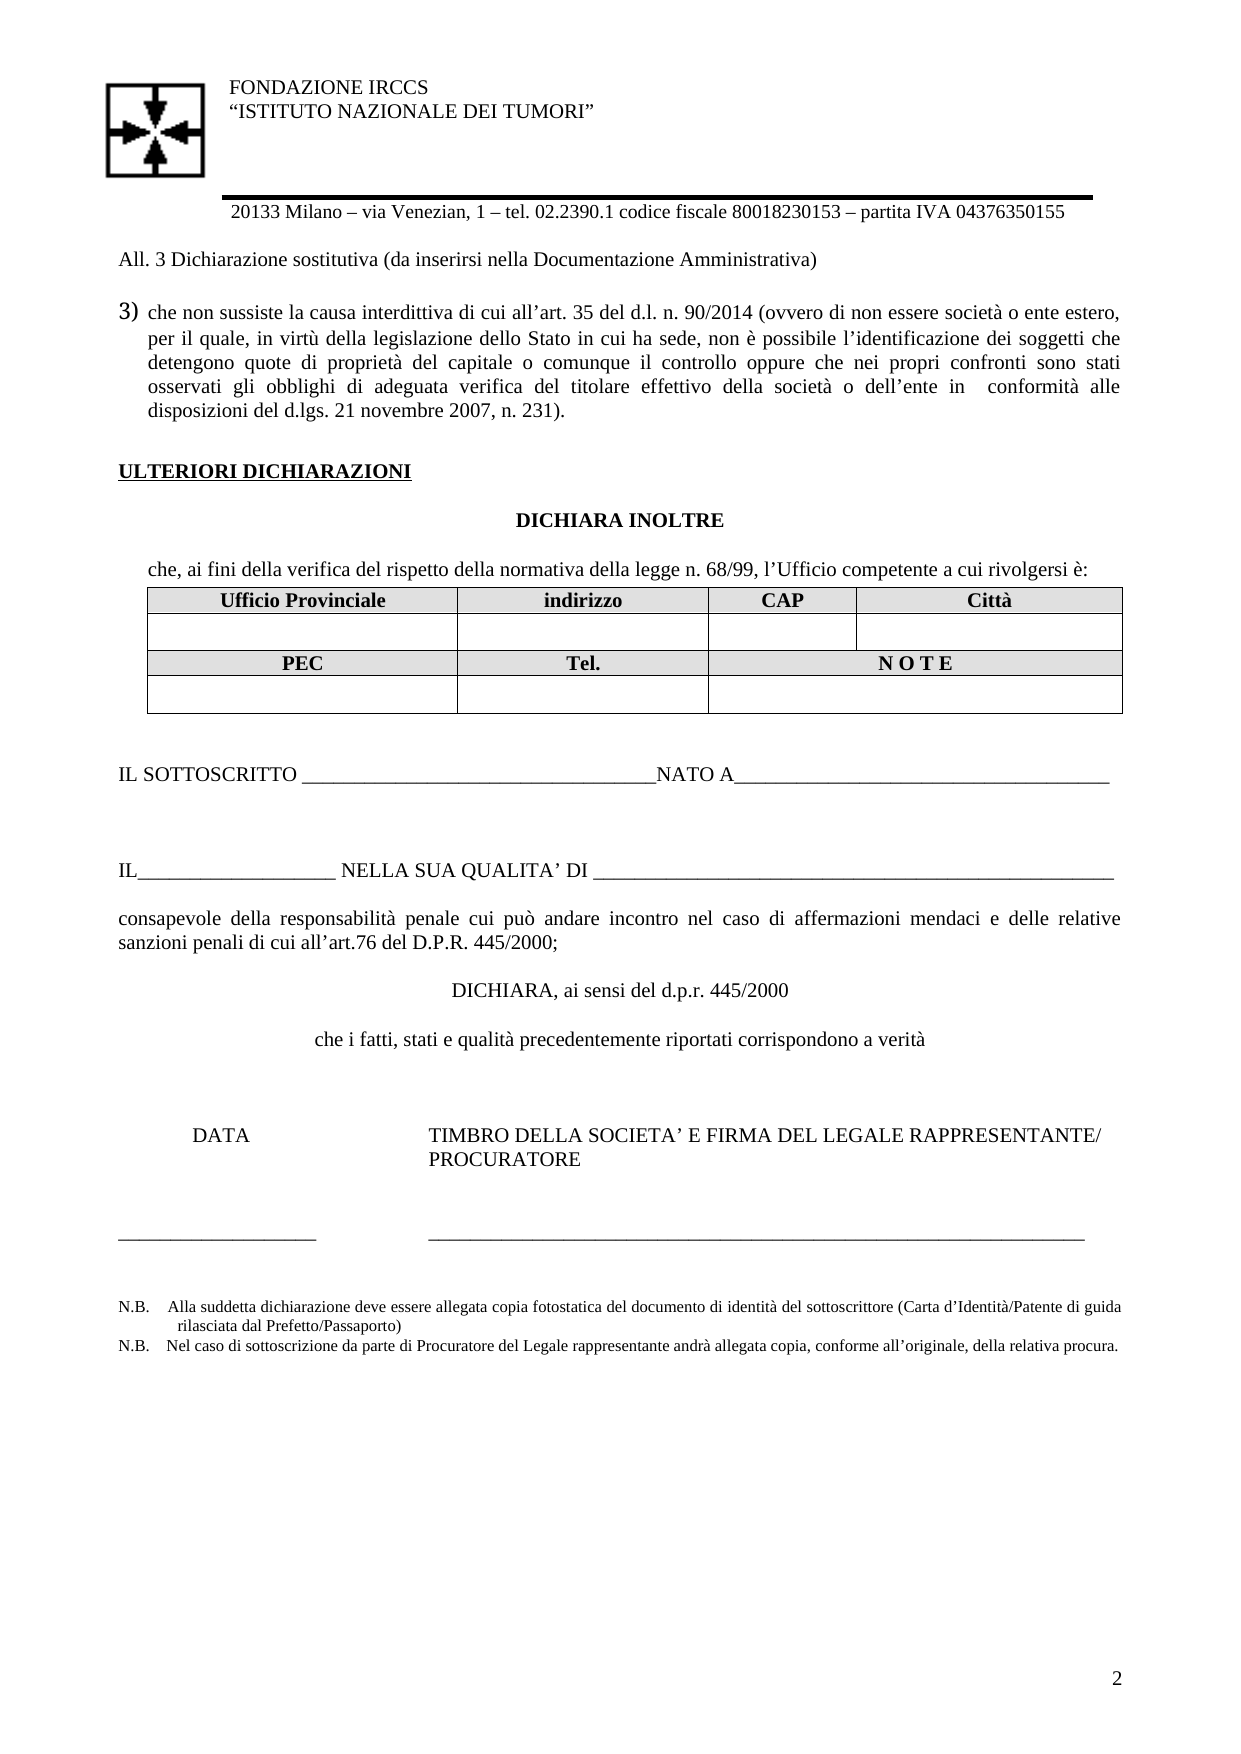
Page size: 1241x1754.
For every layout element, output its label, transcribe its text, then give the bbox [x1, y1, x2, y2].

text DICHIARA, ai sensi del d.p.r. 445/2000 [118, 978, 1122, 1002]
text DATA TIMBRO DELLA SOCIETA’ E FIRMA DEL LEGALE RAPPRESENTANTE/ [118, 1123, 1122, 1147]
text N.B. Alla suddetta dichiarazione deve essere allegata copia fotostatica del documento di identità del sottoscrittore (Carta d’Identità/Patente di guida rilasciata dal Prefetto/Passaporto) [118, 1297, 1122, 1335]
table_header CAP [709, 588, 856, 612]
table_cell Tel. [458, 651, 708, 675]
table_cell [857, 614, 1122, 650]
list che non sussiste la causa interdittiva di cui all’art. 35 del d.l. n. 90/2014 (ovvero di non essere società o ente estero, per il quale, in virtù della legislazione dello Stato in cui ha sede, non è possibile l’identificazione dei soggetti che detengono quote di proprietà del capitale o comunque il controllo oppure che nei propri confronti sono stati osservati gli obblighi di adeguata verifica del titolare effettivo della società o dell’ente in conformità alle disposizioni del d.lgs. 21 novembre 2007, n. 231). [118, 295, 1122, 422]
text IL___________________ NELLA SUA QUALITA’ DI __________________________________________________ [118, 858, 1122, 882]
text che i fatti, stati e qualità precedentemente riportati corrispondono a verità [118, 1027, 1122, 1051]
table_cell [458, 614, 708, 650]
text N.B. Nel caso di sottoscrizione da parte di Procuratore del Legale rappresentante andrà allegata copia, conforme all’originale, della relativa procura. [118, 1335, 1122, 1354]
table_header indirizzo [458, 588, 708, 612]
table_cell [709, 614, 856, 650]
table_cell [148, 614, 457, 650]
text che, ai fini della verifica del rispetto della normativa della legge n. 68/99, l’Ufficio competente a cui rivolgersi è: [148, 557, 1122, 581]
table_cell [458, 676, 708, 713]
text ___________________ _______________________________________________________________ [118, 1219, 1122, 1243]
table_cell PEC [148, 651, 457, 675]
table_cell [709, 676, 1122, 713]
table_header Ufficio Provinciale [148, 588, 457, 612]
table_cell [148, 676, 457, 713]
table_header Città [857, 588, 1122, 612]
text DICHIARA INOLTRE [118, 508, 1122, 532]
text PROCURATORE [118, 1147, 1122, 1171]
text ULTERIORI DICHIARAZIONI [118, 459, 1122, 483]
table_cell N O T E [709, 651, 1122, 675]
text IL SOTTOSCRITTO __________________________________NATO A____________________________________ [118, 762, 1122, 786]
text consapevole della responsabilità penale cui può andare incontro nel caso di affermazioni mendaci e delle relative sanzioni penali di cui all’art.76 del D.P.R. 445/2000; [118, 906, 1122, 954]
